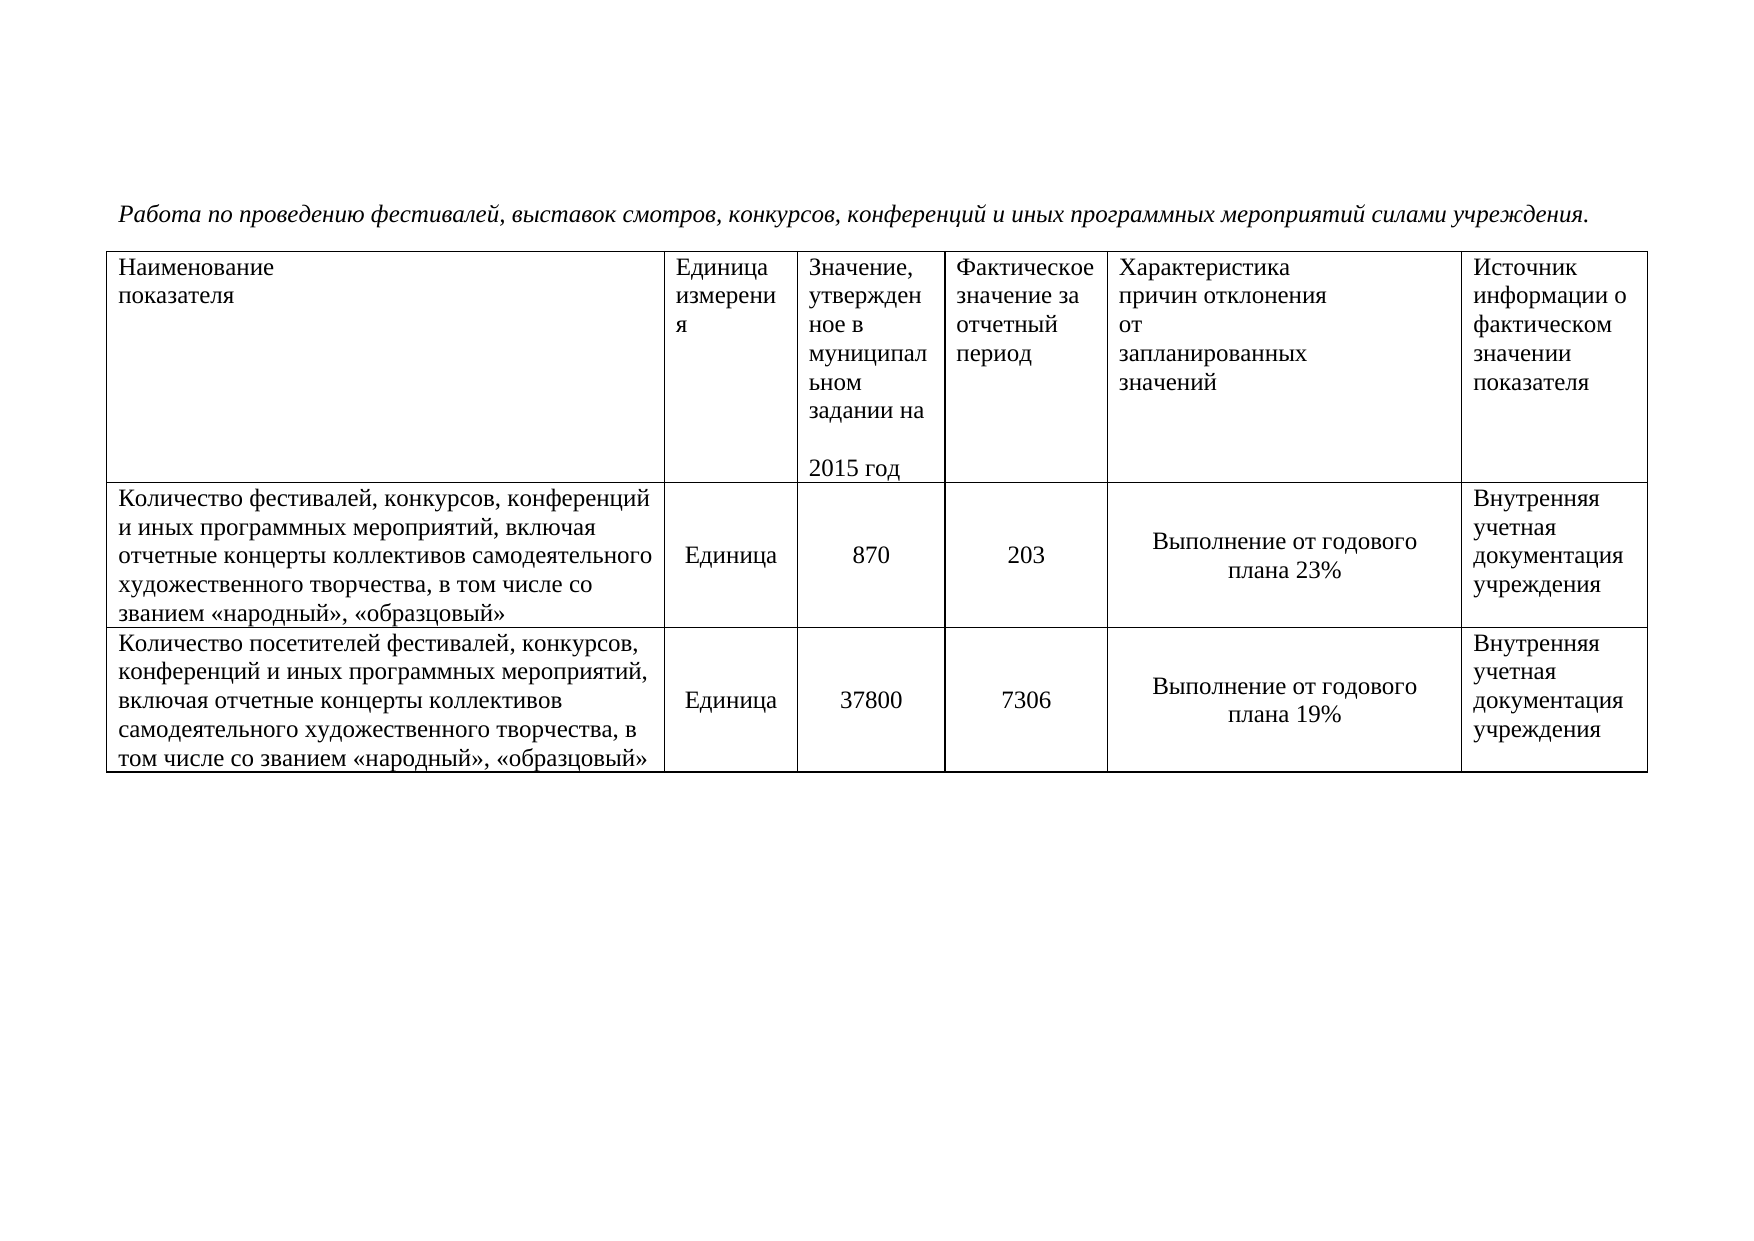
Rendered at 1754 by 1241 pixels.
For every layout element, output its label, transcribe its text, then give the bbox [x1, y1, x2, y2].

table_cell Характеристика причин отклонения от запланированных значений [1108, 252, 1461, 482]
table_cell 870 [798, 483, 944, 627]
table_cell Значение, утвержденное в муниципальном задании на 2015 год [798, 252, 944, 482]
table_cell Единица [665, 628, 797, 771]
table_cell Фактическое значение за отчетный период [946, 252, 1107, 482]
table_cell Внутренняя учетная документация учреждения [1462, 628, 1647, 771]
table_cell Источник информации о фактическом значении показателя [1462, 252, 1647, 482]
table_cell Выполнение от годового плана 23% [1108, 483, 1461, 627]
table_cell Наименование показателя [107, 252, 664, 482]
table_cell 37800 [798, 628, 944, 771]
table_header Работа по проведению фестивалей, выставок смотров, конкурсов, конференций и иных программных мероприятий силами учреждения. [107, 177, 1647, 251]
table_cell 7306 [946, 628, 1107, 771]
table_cell Количество фестивалей, конкурсов, конференций и иных программных мероприятий, включая отчетные концерты коллективов самодеятельного художественного творчества, в том числе со званием «народный», «образцовый» [107, 483, 664, 627]
table_cell 203 [946, 483, 1107, 627]
table_cell Единица [665, 483, 797, 627]
table_cell Выполнение от годового плана 19% [1108, 628, 1461, 771]
table_cell Внутренняя учетная документация учреждения [1462, 483, 1647, 627]
table_cell Единица измерения [665, 252, 797, 482]
table_cell Количество посетителей фестивалей, конкурсов, конференций и иных программных мероприятий, включая отчетные концерты коллективов самодеятельного художественного творчества, в том числе со званием «народный», «образцовый» [107, 628, 664, 771]
